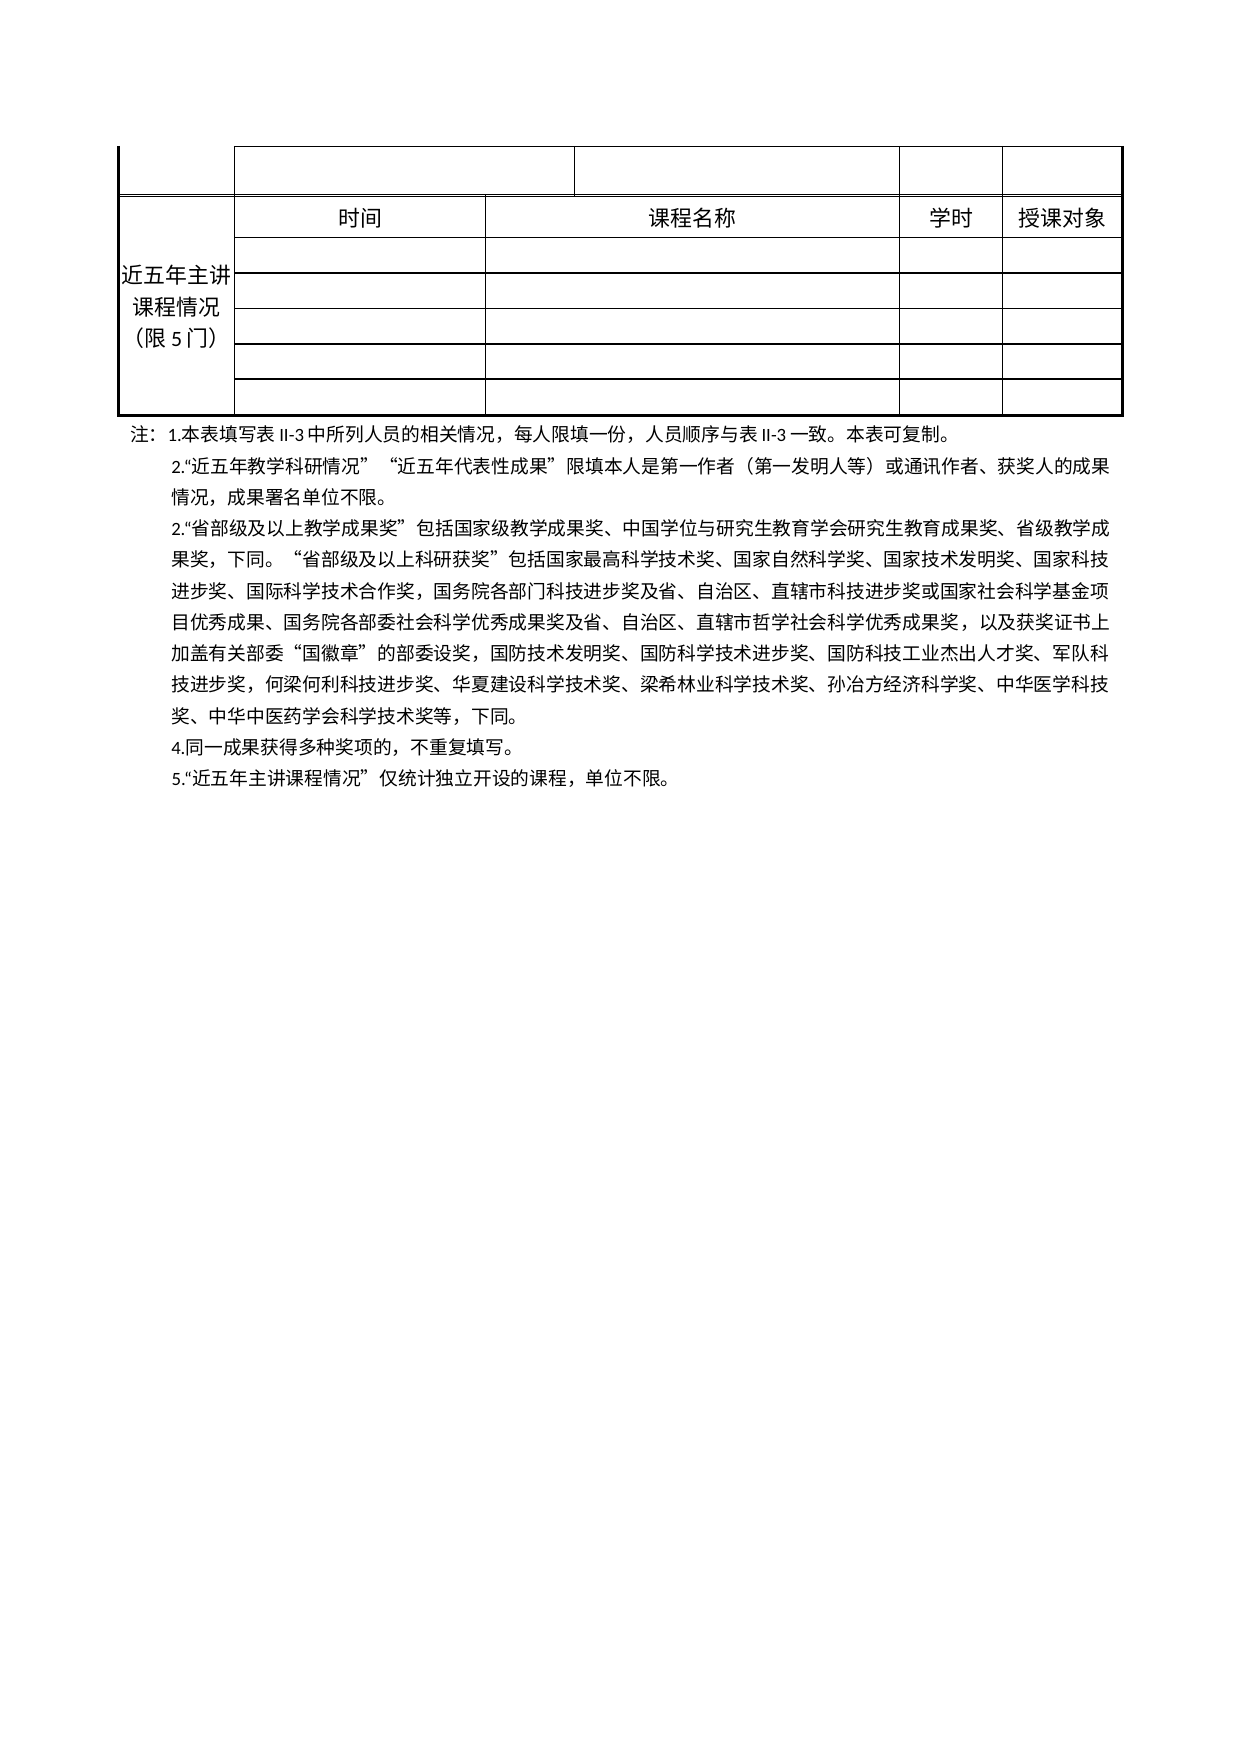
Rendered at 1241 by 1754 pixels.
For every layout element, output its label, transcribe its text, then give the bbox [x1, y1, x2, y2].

table_cell [1003, 309, 1121, 343]
table_cell [235, 309, 485, 343]
table_cell [1003, 345, 1121, 378]
table_cell 授课对象 [1003, 197, 1121, 237]
table_cell [486, 309, 899, 343]
table_cell [900, 238, 1002, 272]
table_cell 学时 [900, 197, 1002, 237]
table_cell [235, 380, 485, 414]
table_cell [900, 147, 1002, 194]
text 5.“近五年主讲课程情况”仅统计独立开设的课程，单位不限。 [130, 761, 1110, 792]
table_cell [235, 274, 485, 307]
table_cell [486, 345, 899, 378]
table_cell [235, 238, 485, 272]
table_cell [1003, 147, 1121, 194]
table_cell [486, 380, 899, 414]
table_cell 时间 [235, 197, 485, 237]
table_cell [1003, 238, 1121, 272]
text 2.“近五年教学科研情况”“近五年代表性成果”限填本人是第一作者（第一发明人等）或通讯作者、获奖人的成果情况，成果署名单位不限。 [171, 448, 1110, 511]
table_cell [235, 147, 574, 194]
table_cell [235, 345, 485, 378]
table_cell [900, 274, 1002, 307]
table_cell 课程名称 [486, 197, 899, 237]
table_cell [900, 345, 1002, 378]
text 4.同一成果获得多种奖项的，不重复填写。 [171, 729, 1110, 761]
text 2.“省部级及以上教学成果奖”包括国家级教学成果奖、中国学位与研究生教育学会研究生教育成果奖、省级教学成果奖，下同。“省部级及以上科研获奖”包括国家最高科学技术奖、国家自然科学奖、国家技术发明奖、国家科技进步奖、国际科学技术合作奖，国务院各部门科技进步奖及省、自治区、直辖市科技进步奖或国家社会科学基金项目优秀成果、国务院各部委社会科学优秀成果奖及省、自治区、直辖市哲学社会科学优秀成果奖，以及获奖证书上加盖有关部委“国徽章”的部委设奖，国防技术发明奖、国防科学技术进步奖、国防科技工业杰出人才奖、军队科技进步奖，何梁何利科技进步奖、华夏建设科学技术奖、梁希林业科学技术奖、孙冶方经济科学奖、中华医学科技奖、中华中医药学会科学技术奖等，下同。 [171, 511, 1110, 729]
table_cell [1003, 380, 1121, 414]
text 注：1.本表填写表II-3中所列人员的相关情况，每人限填一份，人员顺序与表II-3一致。本表可复制。 [130, 417, 1110, 448]
table_cell [900, 309, 1002, 343]
table_cell 近五年主讲课程情况 （限5门） [120, 197, 234, 414]
table_cell [486, 238, 899, 272]
table_cell [486, 274, 899, 307]
table_cell [1003, 274, 1121, 307]
table_cell [575, 147, 899, 194]
table_cell [900, 380, 1002, 414]
